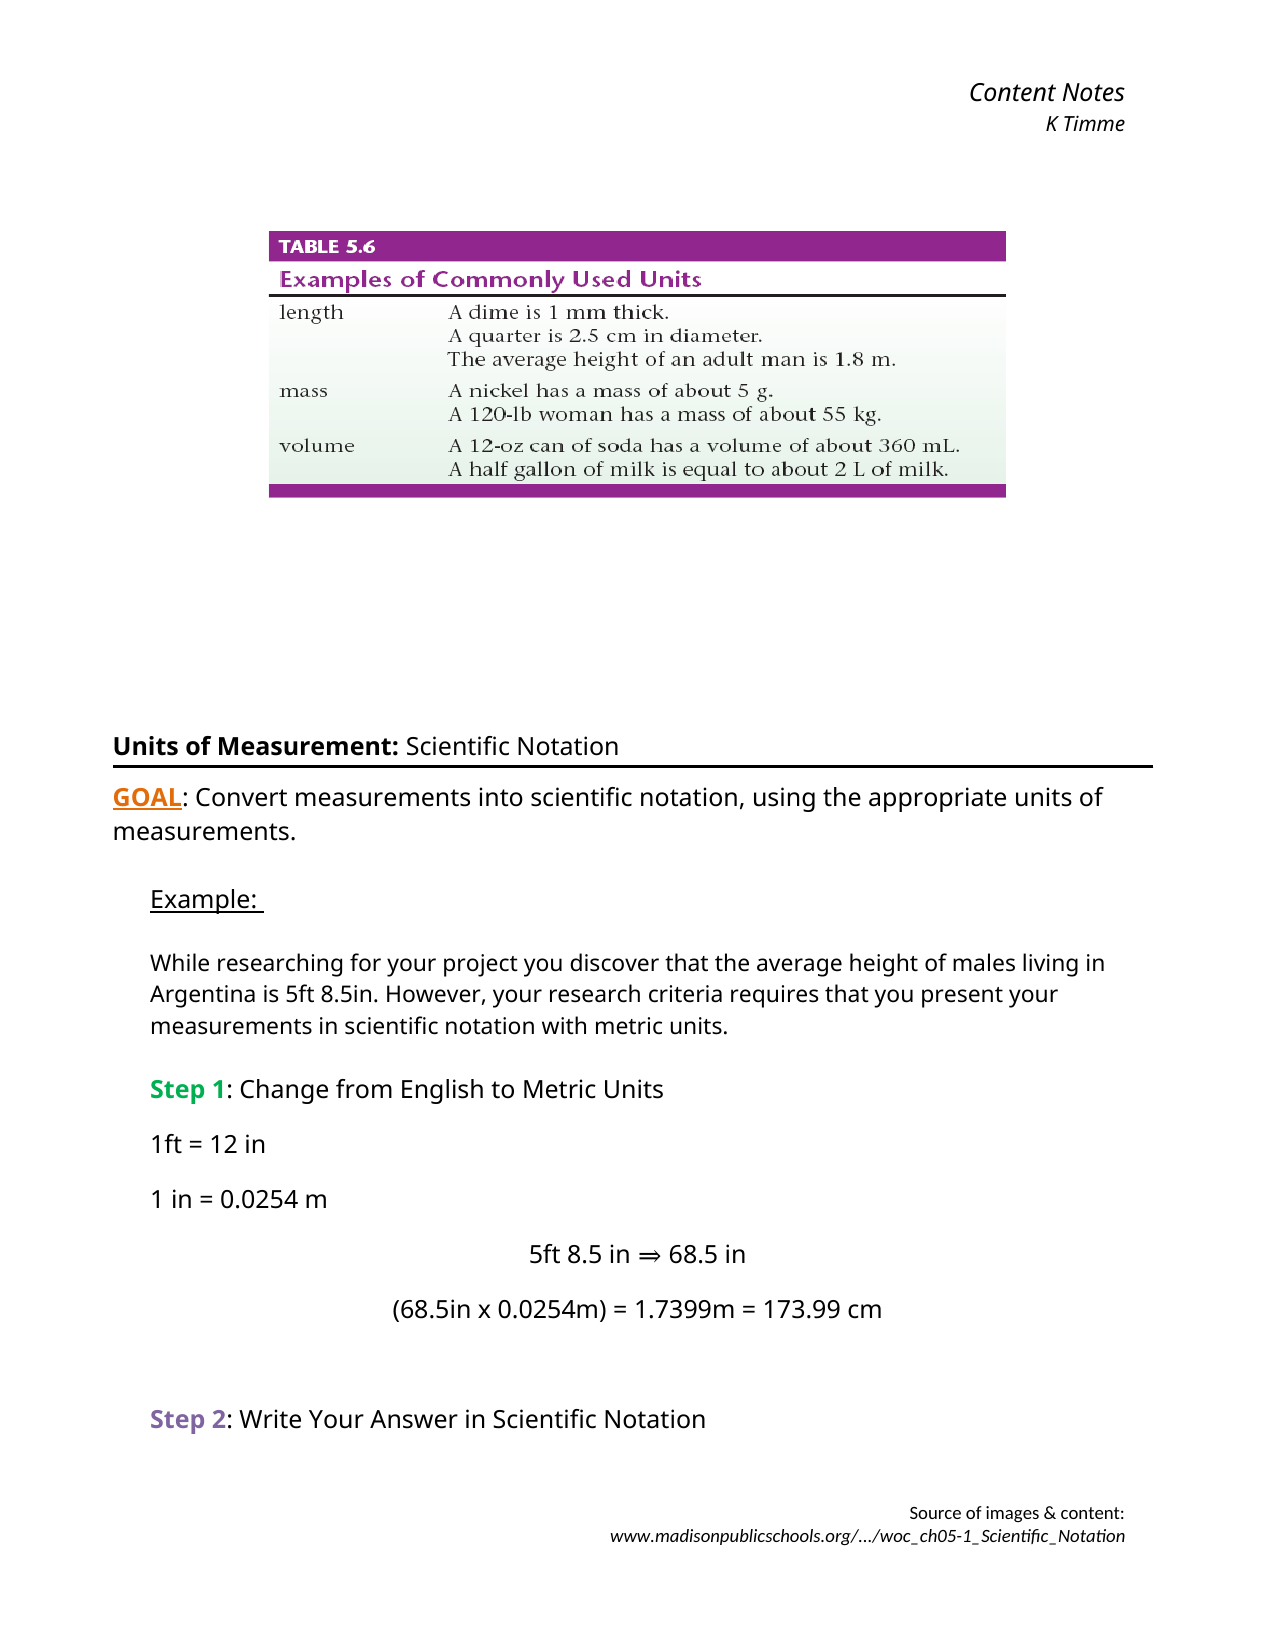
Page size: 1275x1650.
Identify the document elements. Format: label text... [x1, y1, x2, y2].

text Example: [150, 882, 1125, 916]
text 5ft 8.5 in ⇒ 68.5 in [150, 1237, 1125, 1271]
text Step 1: Change from English to Metric Units [150, 1072, 1125, 1106]
text Units of Measurement: Scientific Notation [112, 729, 1153, 768]
text Step 2: Write Your Answer in Scientific Notation [150, 1402, 1125, 1436]
text GOAL: Convert measurements into scientific notation, using the appropriate units of measurements. [112, 780, 1125, 848]
text 1ft = 12 in [150, 1127, 1125, 1161]
text While researching for your project you discover that the average height of males living in Argentina is 5ft 8.5in. However, your research criteria requires that you present your measurements in scientific notation with metric units. [150, 947, 1125, 1041]
text 1 in = 0.0254 m [150, 1182, 1125, 1216]
text (68.5in x 0.0254m) = 1.7399m = 173.99 cm [150, 1292, 1125, 1326]
